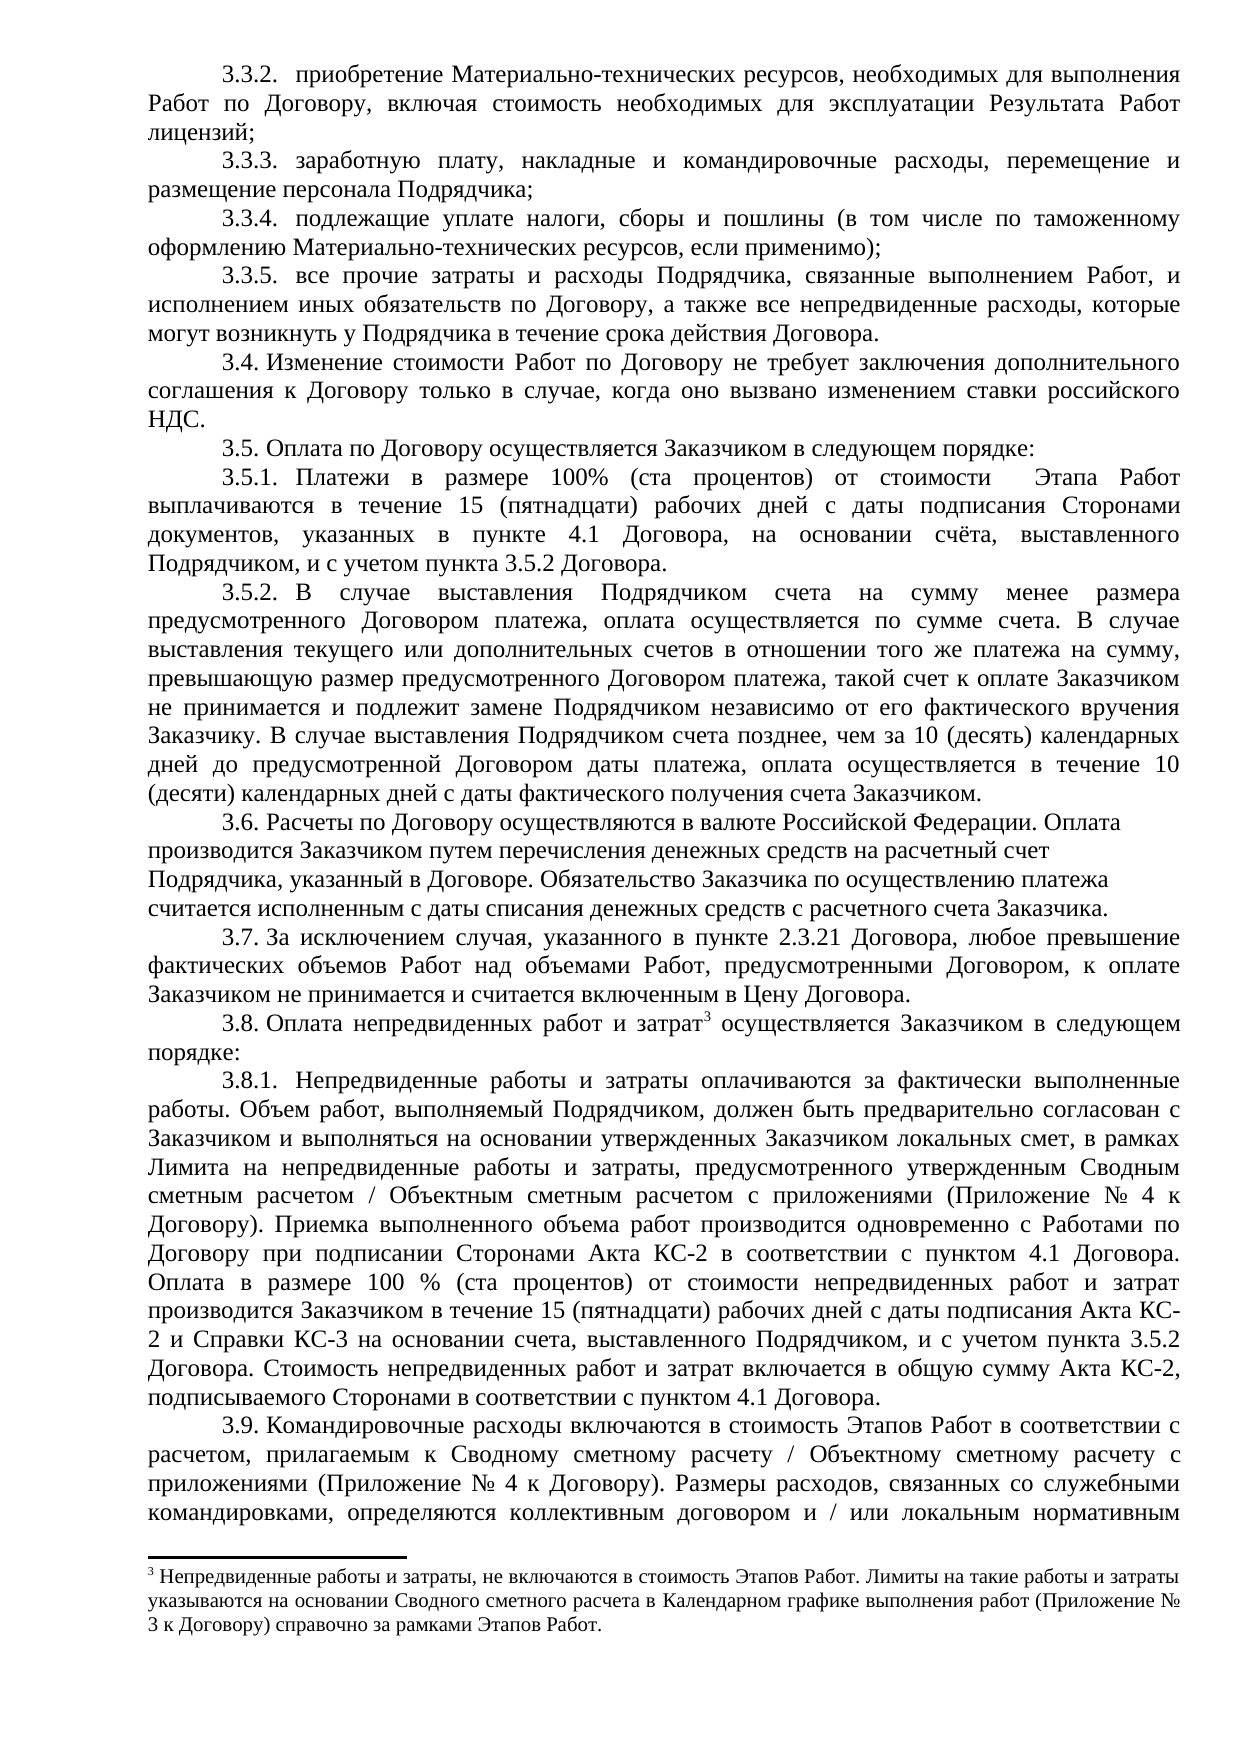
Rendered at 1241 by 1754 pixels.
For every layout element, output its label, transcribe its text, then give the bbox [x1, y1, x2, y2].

list Изменение стоимости Работ по Договору не требует заключения дополнительного соглашения к Договору только в случае, когда оно вызвано изменением ставки российского НДС. [148, 347, 1181, 433]
list приобретение Материально-технических ресурсов, необходимых для выполнения Работ по Договору, включая стоимость необходимых для эксплуатации Результата Работ лицензий; [148, 59, 1181, 145]
list Расчеты по Договору осуществляются в валюте Российской Федерации. Оплата производится Заказчиком путем перечисления денежных средств на расчетный счет Подрядчика, указанный в Договоре. Обязательство Заказчика по осуществлению платежа считается исполненным с даты списания денежных средств с расчетного счета Заказчика. [148, 807, 1181, 922]
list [148, 1410, 1181, 1525]
list подлежащие уплате налоги, сборы и пошлины (в том числе по таможенному оформлению Материально-технических ресурсов, если применимо); [148, 203, 1181, 260]
list Оплата по Договору осуществляется Заказчиком в следующем порядке: [148, 433, 1181, 462]
list За исключением случая, указанного в пункте 2.3.21 Договора, любое превышение фактических объемов Работ над объемами Работ, предусмотренными Договором, к оплате Заказчиком не принимается и считается включенным в Цену Договора. [148, 922, 1181, 1008]
list В случае выставления Подрядчиком счета на сумму менее размера предусмотренного Договором платежа, оплата осуществляется по сумме счета. В случае выставления текущего или дополнительных счетов в отношении того же платежа на сумму, превышающую размер предусмотренного Договором платежа, такой счет к оплате Заказчиком не принимается и подлежит замене Подрядчиком независимо от его фактического вручения Заказчику. В случае выставления Подрядчиком счета позднее, чем за 10 (десять) календарных дней до предусмотренной Договором даты платежа, оплата осуществляется в течение 10 (десяти) календарных дней с даты фактического получения счета Заказчиком. [148, 577, 1181, 807]
list Непредвиденные работы и затраты оплачиваются за фактически выполненные работы. Объем работ, выполняемый Подрядчиком, должен быть предварительно согласован с Заказчиком и выполняться на основании утвержденных Заказчиком локальных смет, в рамках Лимита на непредвиденные работы и затраты, предусмотренного утвержденным Сводным сметным расчетом / Объектным сметным расчетом с приложениями (Приложение № 4 к Договору). Приемка выполненного объема работ производится одновременно с Работами по Договору при подписании Сторонами Акта КС-2 в соответствии с пунктом 4.1 Договора. Оплата в размере 100 % (ста процентов) от стоимости непредвиденных работ и затрат производится Заказчиком в течение 15 (пятнадцати) рабочих дней с даты подписания Акта КС-2 и Справки КС-3 на основании счета, выставленного Подрядчиком, и с учетом пункта 3.5.2 Договора. Стоимость непредвиденных работ и затрат включается в общую сумму Акта КС-2, подписываемого Сторонами в соответствии с пунктом 4.1 Договора. [148, 1065, 1181, 1410]
list Оплата непредвиденных работ и затрат осуществляется Заказчиком в следующем порядке: [148, 1008, 1181, 1065]
list Платежи в размере 100% (ста процентов) от стоимости Этапа Работ выплачиваются в течение 15 (пятнадцати) рабочих дней с даты подписания Сторонами документов, указанных в пункте 4.1 Договора, на основании счёта, выставленного Подрядчиком, и с учетом пункта 3.5.2 Договора. [148, 462, 1181, 577]
list все прочие затраты и расходы Подрядчика, связанные выполнением Работ, и исполнением иных обязательств по Договору, а также все непредвиденные расходы, которые могут возникнуть у Подрядчика в течение срока действия Договора. [148, 260, 1181, 347]
list заработную плату, накладные и командировочные расходы, перемещение и размещение персонала Подрядчика; [148, 145, 1181, 203]
